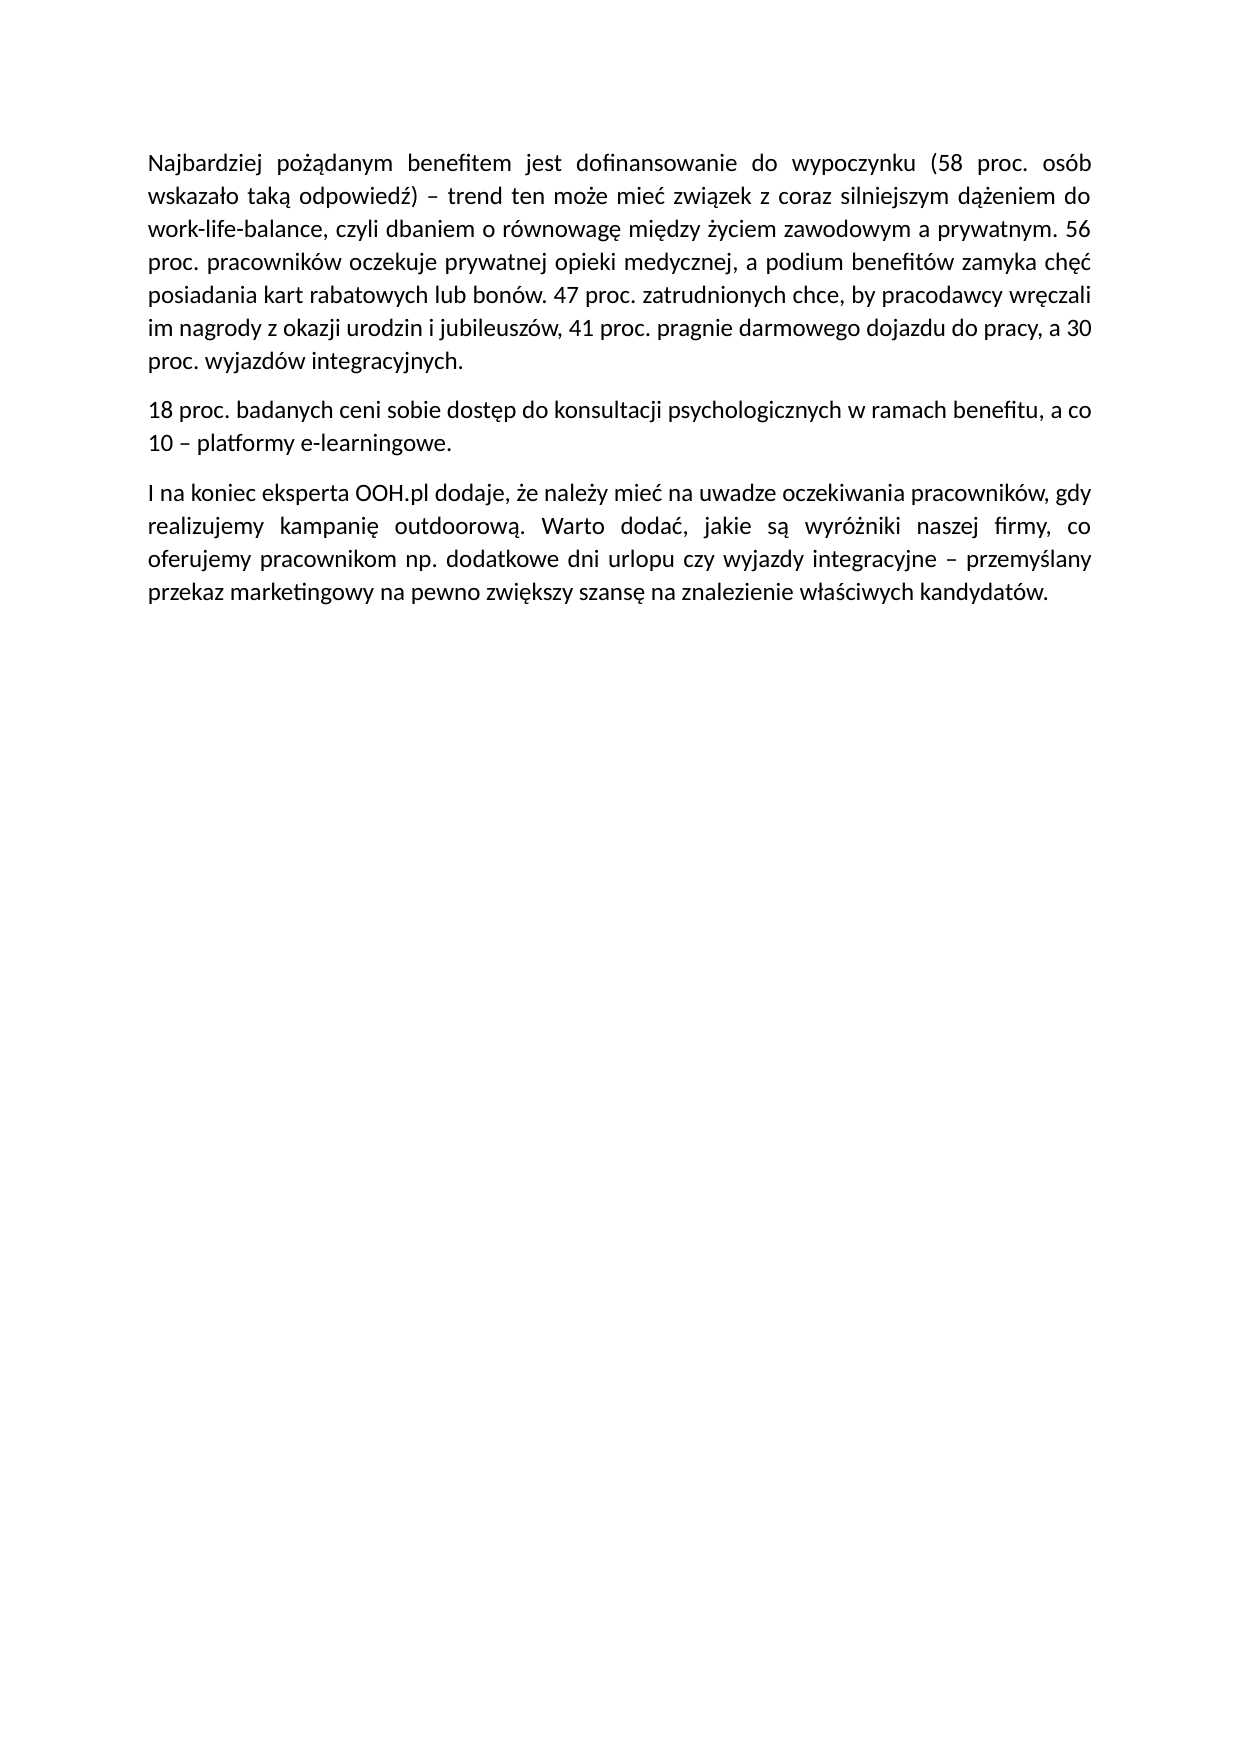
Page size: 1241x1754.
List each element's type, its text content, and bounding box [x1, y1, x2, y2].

text Najbardziej pożądanym benefitem jest dofinansowanie do wypoczynku (58 proc. osób wskazało taką odpowiedź) – trend ten może mieć związek z coraz silniejszym dążeniem do work-life-balance, czyli dbaniem o równowagę między życiem zawodowym a prywatnym. 56 proc. pracowników oczekuje prywatnej opieki medycznej, a podium benefitów zamyka chęć posiadania kart rabatowych lub bonów. 47 proc. zatrudnionych chce, by pracodawcy wręczali im nagrody z okazji urodzin i jubileuszów, 41 proc. pragnie darmowego dojazdu do pracy, a 30 proc. wyjazdów integracyjnych. [148, 148, 1093, 376]
text 18 proc. badanych ceni sobie dostęp do konsultacji psychologicznych w ramach benefitu, a co 10 – platformy e-learningowe. [148, 395, 1093, 458]
text I na koniec eksperta OOH.pl dodaje, że należy mieć na uwadze oczekiwania pracowników, gdy realizujemy kampanię outdoorową. Warto dodać, jakie są wyróżniki naszej firmy, co oferujemy pracownikom np. dodatkowe dni urlopu czy wyjazdy integracyjne – przemyślany przekaz marketingowy na pewno zwiększy szansę na znalezienie właściwych kandydatów. [148, 477, 1093, 606]
